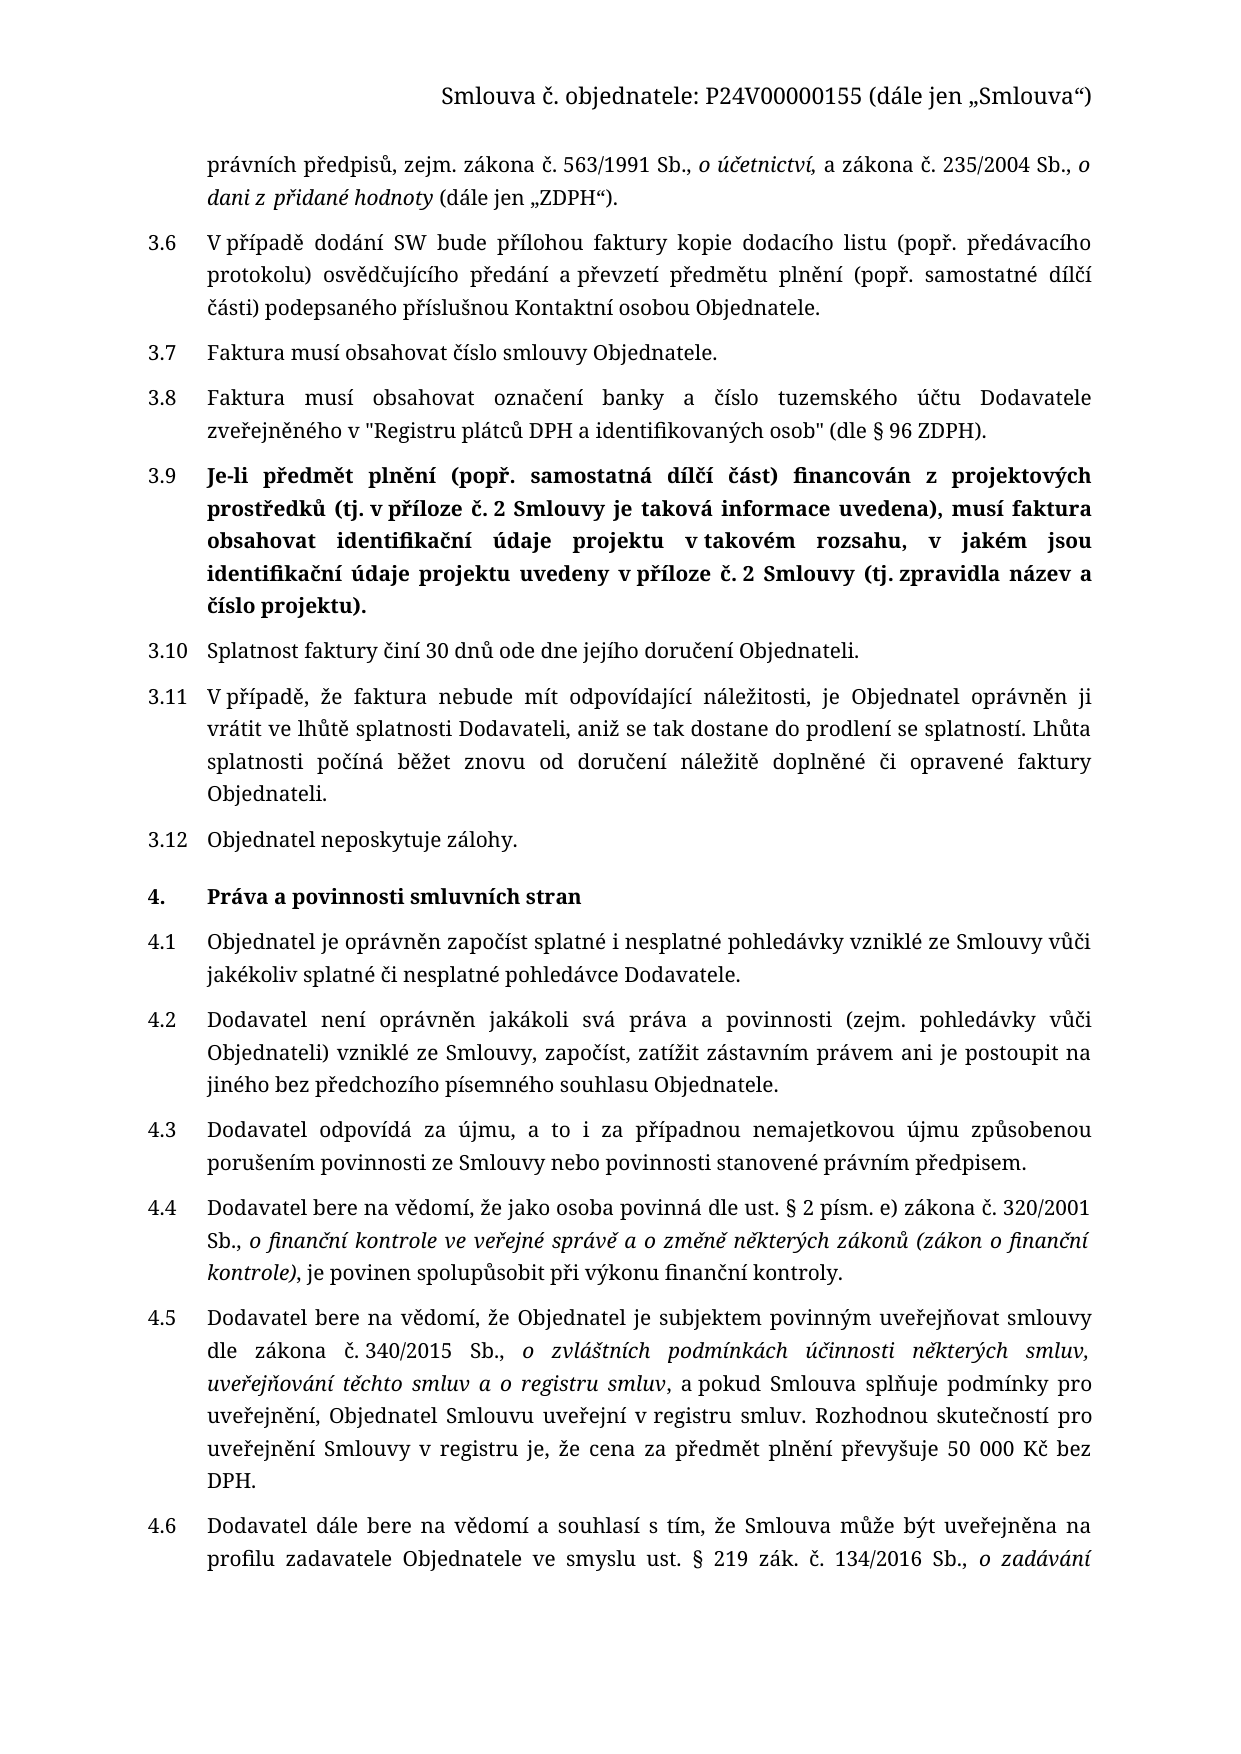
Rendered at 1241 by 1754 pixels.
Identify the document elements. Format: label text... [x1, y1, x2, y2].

list Práva a povinnosti smluvních stran [148, 882, 1092, 911]
list Faktura musí obsahovat označení banky a číslo tuzemského účtu Dodavatele zveřejněného v "Registru plátců DPH a identifikovaných osob" (dle § 96 ZDPH). [148, 383, 1092, 444]
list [148, 150, 1092, 211]
list V případě, že faktura nebude mít odpovídající náležitosti, je Objednatel oprávněn ji vrátit ve lhůtě splatnosti Dodavateli, aniž se tak dostane do prodlení se splatností. Lhůta splatnosti počíná běžet znovu od doručení náležitě doplněné či opravené faktury Objednateli. [148, 682, 1092, 808]
list Dodavatel není oprávněn jakákoli svá práva a povinnosti (zejm. pohledávky vůči Objednateli) vzniklé ze Smlouvy, započíst, zatížit zástavním právem ani je postoupit na jiného bez předchozího písemného souhlasu Objednatele. [148, 1005, 1092, 1099]
list Splatnost faktury činí 30 dnů ode dne jejího doručení Objednateli. [148, 637, 1092, 665]
list V případě dodání SW bude přílohou faktury kopie dodacího listu (popř. předávacího protokolu) osvědčujícího předání a převzetí předmětu plnění (popř. samostatné dílčí části) podepsaného příslušnou Kontaktní osobou Objednatele. [148, 228, 1092, 322]
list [148, 1512, 1092, 1573]
list Faktura musí obsahovat číslo smlouvy Objednatele. [148, 338, 1092, 367]
list Je-li předmět plnění (popř. samostatná dílčí část) financován z projektových prostředků (tj. v příloze č. 2 Smlouvy je taková informace uvedena), musí faktura obsahovat identifikační údaje projektu v takovém rozsahu, v jakém jsou identifikační údaje projektu uvedeny v příloze č. 2 Smlouvy (tj. zpravidla název a číslo projektu). [148, 461, 1092, 620]
list Dodavatel bere na vědomí, že Objednatel je subjektem povinným uveřejňovat smlouvy dle zákona č. 340/2015 Sb., o zvláštních podmínkách účinnosti některých smluv, uveřejňování těchto smluv a o registru smluv, a pokud Smlouva splňuje podmínky pro uveřejnění, Objednatel Smlouvu uveřejní v registru smluv. Rozhodnou skutečností pro uveřejnění Smlouvy v registru je, že cena za předmět plnění převyšuje 50 000 Kč bez DPH. [148, 1303, 1092, 1495]
list Dodavatel odpovídá za újmu, a to i za případnou nemajetkovou újmu způsobenou porušením povinnosti ze Smlouvy nebo povinnosti stanovené právním předpisem. [148, 1115, 1092, 1176]
list Dodavatel bere na vědomí, že jako osoba povinná dle ust. § 2 písm. e) zákona č. 320/2001 Sb., o finanční kontrole ve veřejné správě a o změně některých zákonů (zákon o finanční kontrole), je povinen spolupůsobit při výkonu finanční kontroly. [148, 1193, 1092, 1287]
list Objednatel je oprávněn započíst splatné i nesplatné pohledávky vzniklé ze Smlouvy vůči jakékoliv splatné či nesplatné pohledávce Dodavatele. [148, 927, 1092, 988]
list Objednatel neposkytuje zálohy. [148, 825, 1092, 853]
